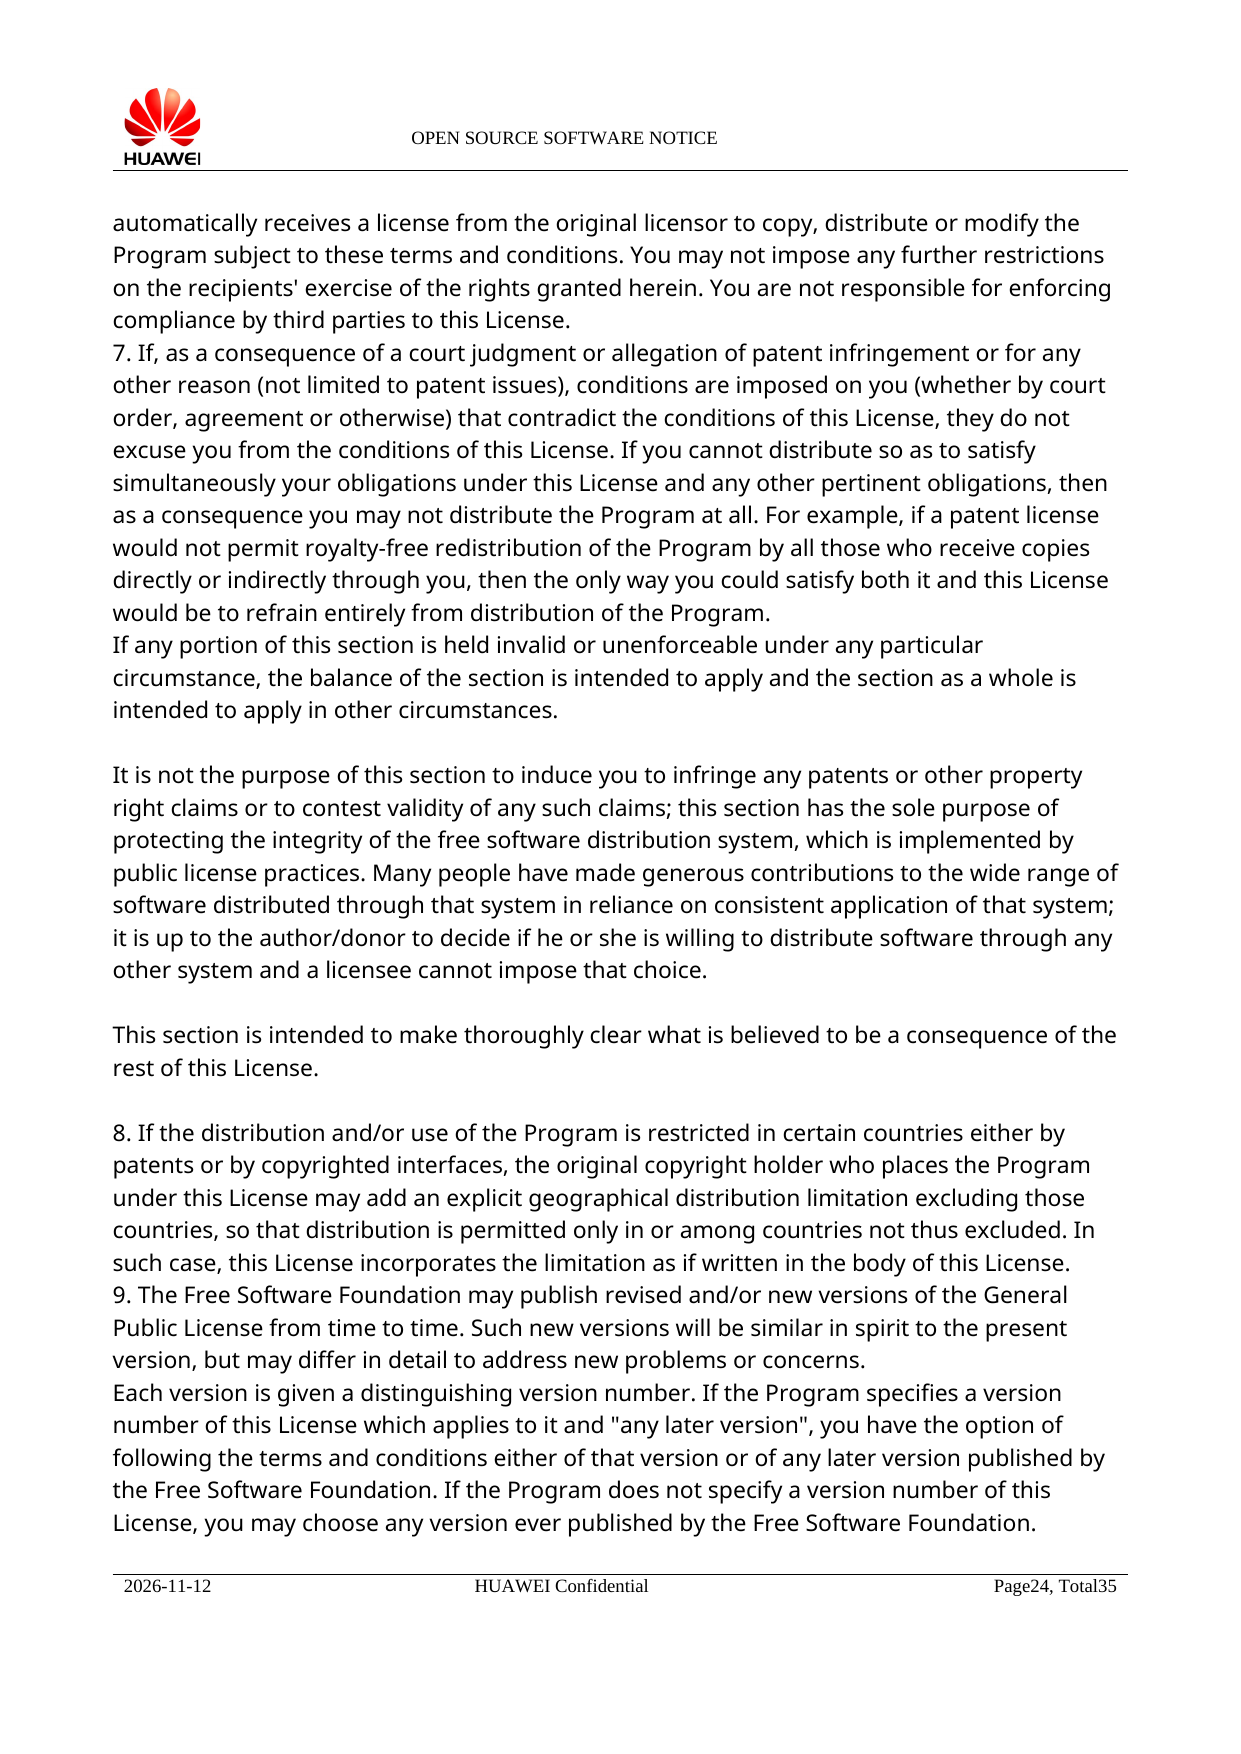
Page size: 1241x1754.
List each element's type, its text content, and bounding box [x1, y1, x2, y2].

text 9. The Free Software Foundation may publish revised and/or new versions of the General Public License from time to time. Such new versions will be similar in spirit to the present version, but may differ in detail to address new problems or concerns. [112, 1279, 1128, 1376]
text If any portion of this section is held invalid or unenforceable under any particular circumstance, the balance of the section is intended to apply and the section as a whole is intended to apply in other circumstances. [112, 629, 1128, 726]
text This section is intended to make thoroughly clear what is believed to be a consequence of the rest of this License. [112, 1019, 1128, 1084]
text 8. If the distribution and/or use of the Program is restricted in certain countries either by patents or by copyrighted interfaces, the original copyright holder who places the Program under this License may add an explicit geographical distribution limitation excluding those countries, so that distribution is permitted only in or among countries not thus excluded. In such case, this License incorporates the limitation as if written in the body of this License. [112, 1116, 1128, 1279]
text 7. If, as a consequence of a court judgment or allegation of patent infringement or for any other reason (not limited to patent issues), conditions are imposed on you (whether by court order, agreement or otherwise) that contradict the conditions of this License, they do not excuse you from the conditions of this License. If you cannot distribute so as to satisfy simultaneously your obligations under this License and any other pertinent obligations, then as a consequence you may not distribute the Program at all. For example, if a patent license would not permit royalty-free redistribution of the Program by all those who receive copies directly or indirectly through you, then the only way you could satisfy both it and this License would be to refrain entirely from distribution of the Program. [112, 336, 1128, 629]
picture [124, 88, 201, 165]
text It is not the purpose of this section to induce you to infringe any patents or other property right claims or to contest validity of any such claims; this section has the sole purpose of protecting the integrity of the free software distribution system, which is implemented by public license practices. Many people have made generous contributions to the wide range of software distributed through that system in reliance on consistent application of that system; it is up to the author/donor to decide if he or she is willing to distribute software through any other system and a licensee cannot impose that choice. [112, 759, 1128, 986]
text Each version is given a distinguishing version number. If the Program specifies a version number of this License which applies to it and "any later version", you have the option of following the terms and conditions either of that version or of any later version published by the Free Software Foundation. If the Program does not specify a version number of this License, you may choose any version ever published by the Free Software Foundation. [112, 1376, 1128, 1539]
